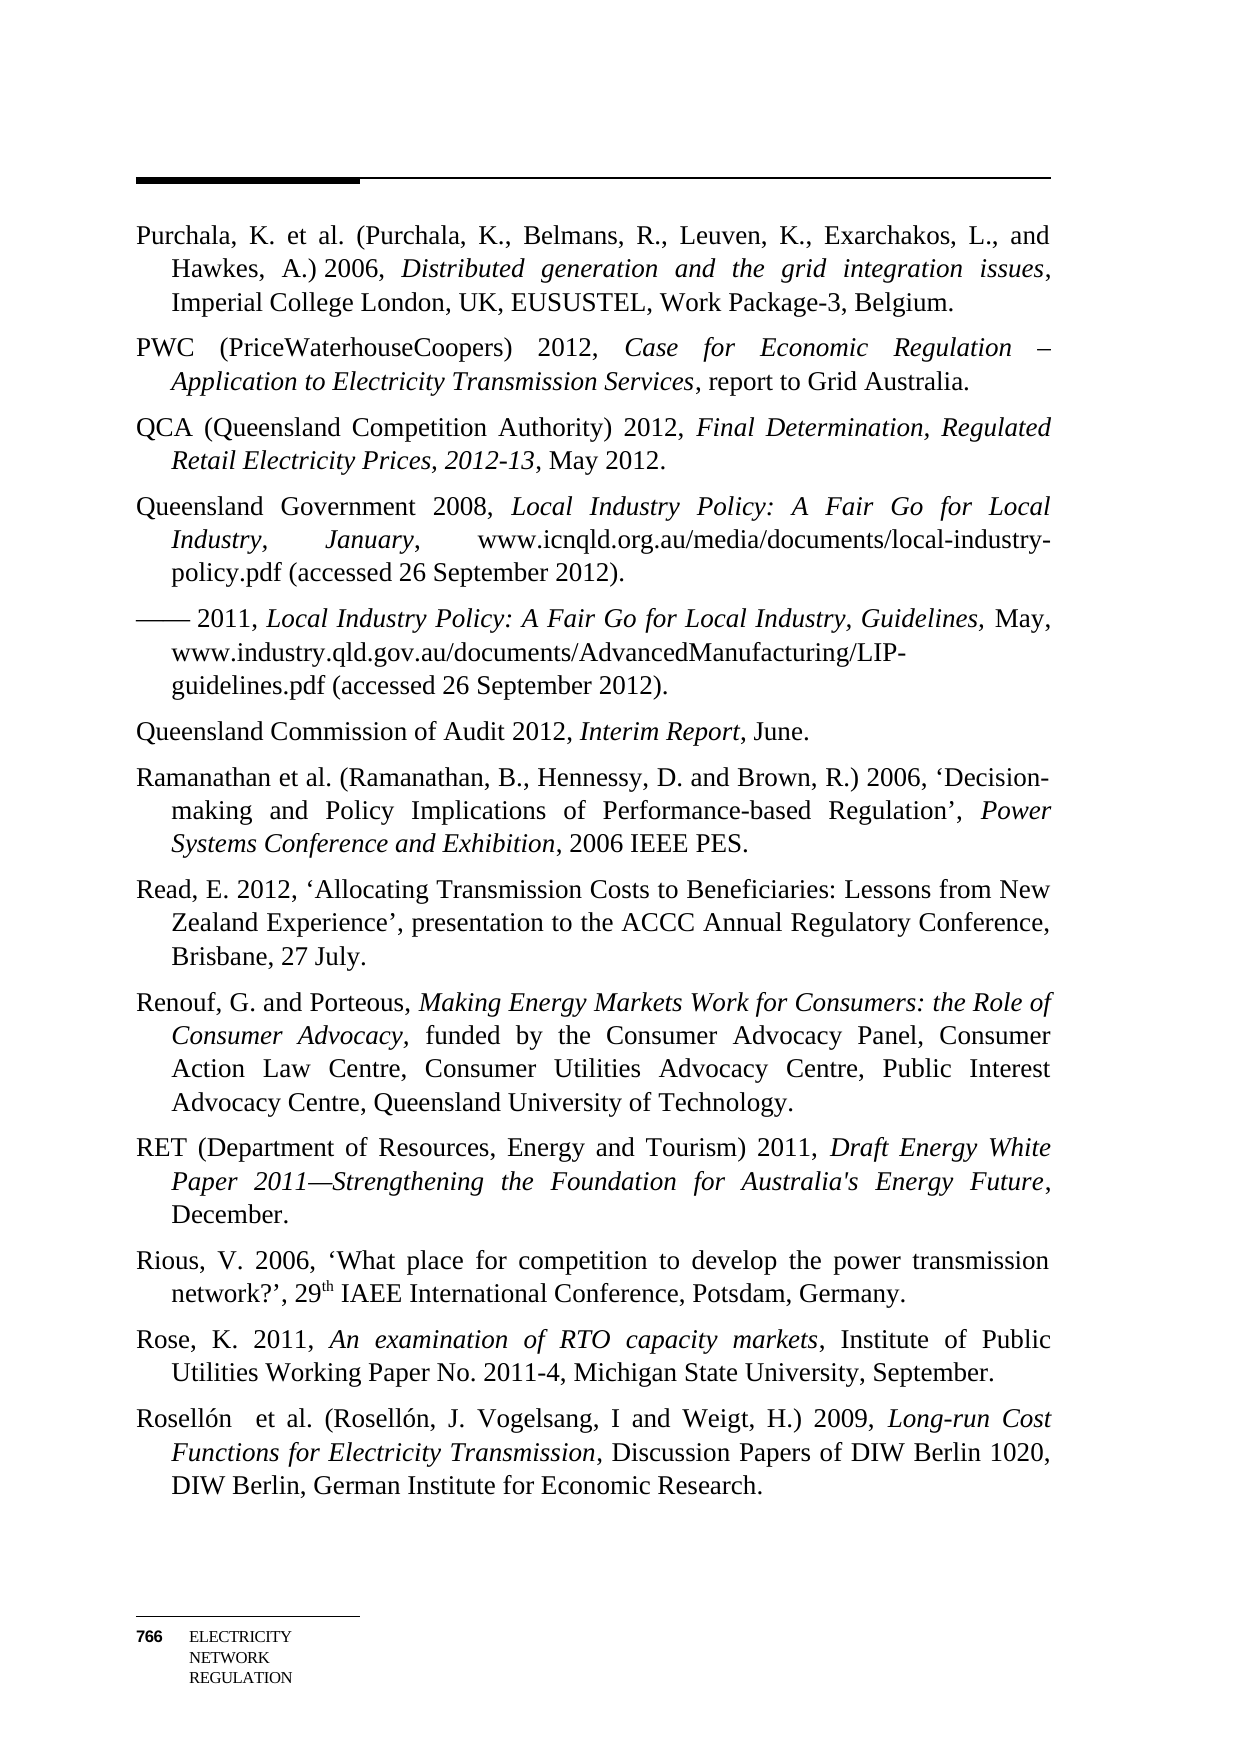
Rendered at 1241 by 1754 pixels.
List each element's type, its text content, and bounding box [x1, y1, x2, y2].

text Rose, K. 2011, An examination of RTO capacity markets, Institute of Public Utilities Working Paper No. 2011-4, Michigan State University, September. [136, 1321, 1051, 1388]
text Ramanathan et al. (Ramanathan, B., Hennessy, D. and Brown, R.) 2006, ‘Decision-making and Policy Implications of Performance-based Regulation’, Power Systems Conference and Exhibition, 2006 IEEE PES. [136, 758, 1051, 858]
text RET (Department of Resources, Energy and Tourism) 2011, Draft Energy White Paper 2011—Strengthening the Foundation for Australia's Energy Future, December. [136, 1129, 1051, 1229]
text —— 2011, Local Industry Policy: A Fair Go for Local Industry, Guidelines, May, www.industry.qld.gov.au/documents/AdvancedManufacturing/LIP-guidelines.pdf (accessed 26 September 2012). [136, 600, 1051, 700]
text Purchala, K. et al. (Purchala, K., Belmans, R., Leuven, K., Exarchakos, L., and Hawkes, A.) 2006, Distributed generation and the grid integration issues, Imperial College London, UK, EUSUSTEL, Work Package-3, Belgium. [136, 217, 1051, 317]
text PWC (PriceWaterhouseCoopers) 2012, Case for Economic Regulation – Application to Electricity Transmission Services, report to Grid Australia. [136, 329, 1051, 396]
text Rosellón et al. (Rosellón, J. Vogelsang, I and Weigt, H.) 2009, Long-run Cost Functions for Electricity Transmission, Discussion Papers of DIW Berlin 1020, DIW Berlin, German Institute for Economic Research. [136, 1400, 1051, 1500]
text Queensland Commission of Audit 2012, Interim Report, June. [136, 713, 1051, 746]
text QCA (Queensland Competition Authority) 2012, Final Determination, Regulated Retail Electricity Prices, 2012-13, May 2012. [136, 408, 1051, 475]
text Read, E. 2012, ‘Allocating Transmission Costs to Beneficiaries: Lessons from New Zealand Experience’, presentation to the ACCC Annual Regulatory Conference, Brisbane, 27 July. [136, 871, 1051, 971]
text Renouf, G. and Porteous, Making Energy Markets Work for Consumers: the Role of Consumer Advocacy, funded by the Consumer Advocacy Panel, Consumer Action Law Centre, Consumer Utilities Advocacy Centre, Public Interest Advocacy Centre, Queensland University of Technology. [136, 983, 1051, 1117]
text Rious, V. 2006, ‘What place for competition to develop the power transmission network?’, 29th IAEE International Conference, Potsdam, Germany. [136, 1242, 1051, 1308]
text Queensland Government 2008, Local Industry Policy: A Fair Go for Local Industry, January, www.icnqld.org.au/media/documents/local-industry-policy.pdf (accessed 26 September 2012). [136, 488, 1051, 588]
